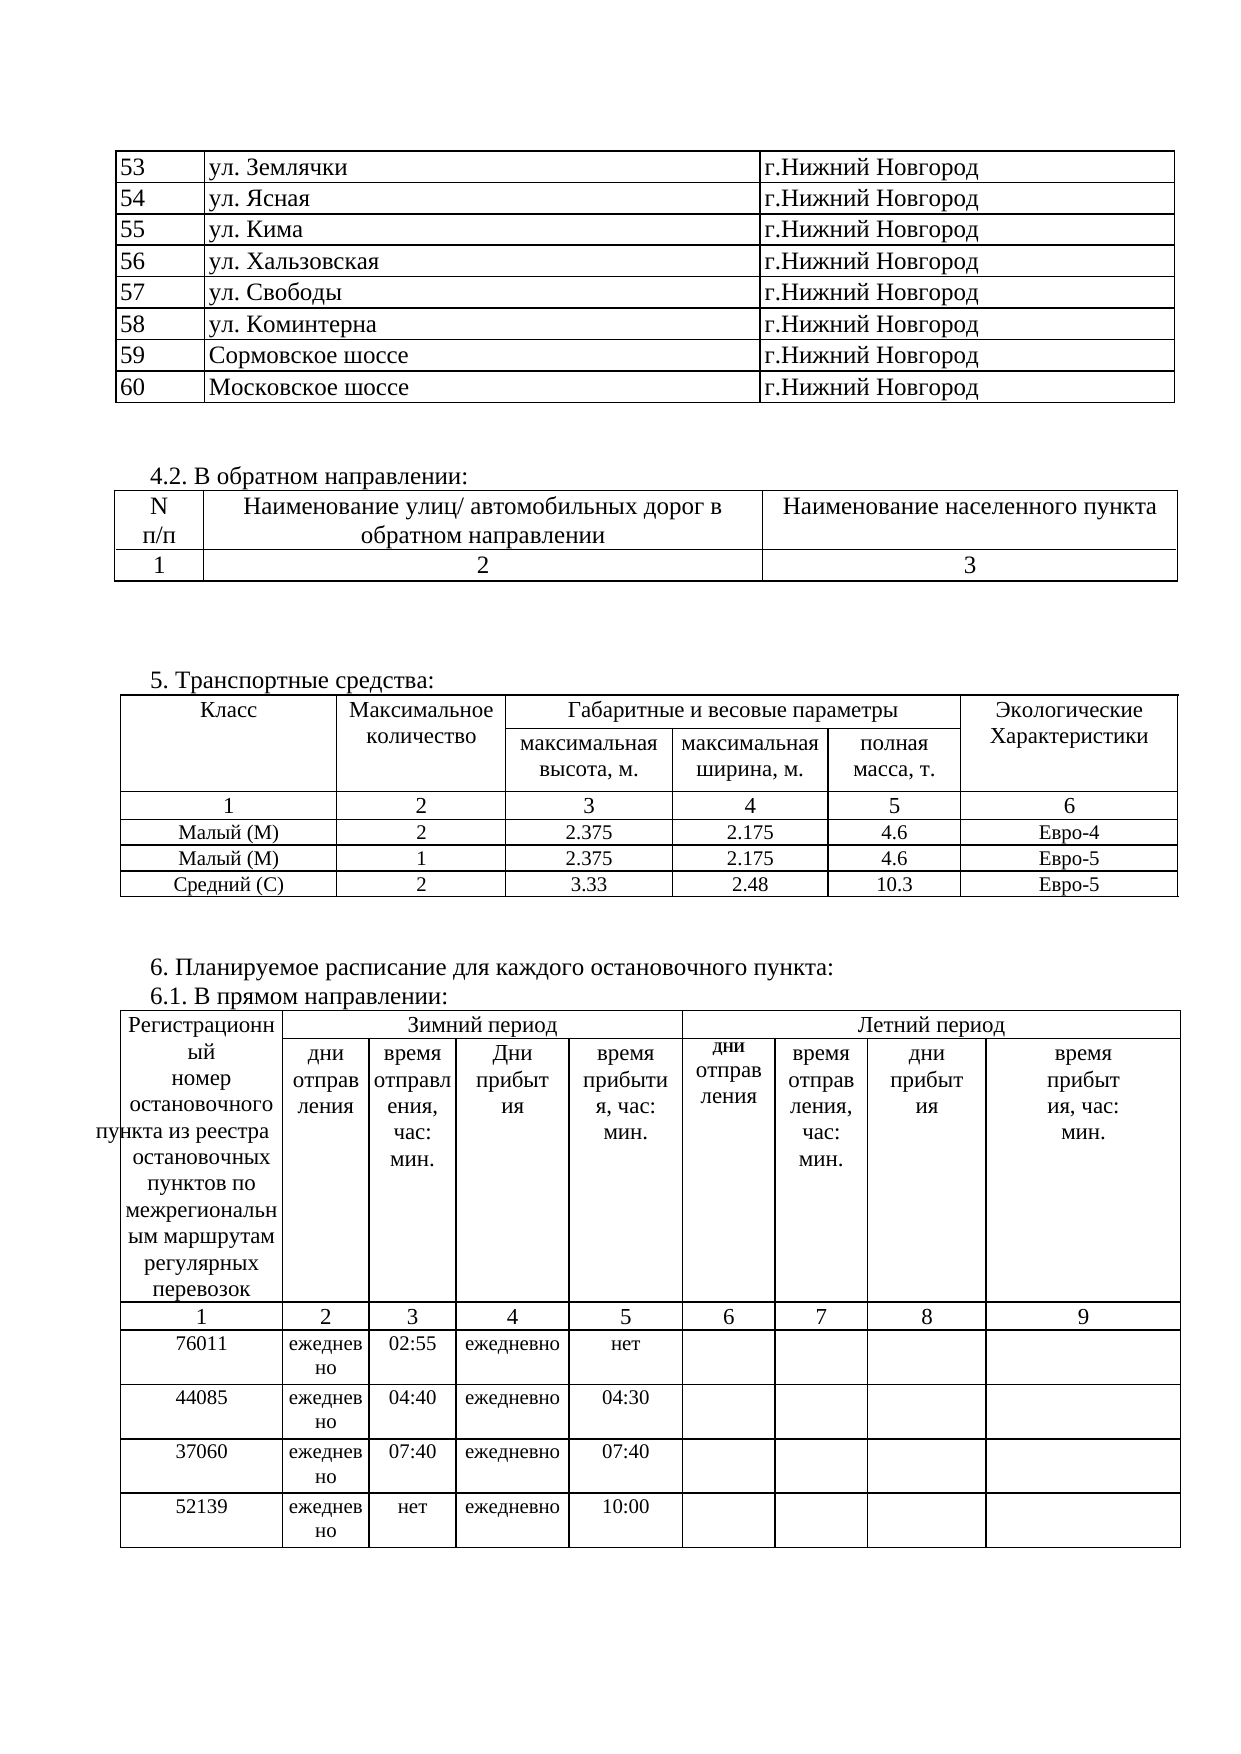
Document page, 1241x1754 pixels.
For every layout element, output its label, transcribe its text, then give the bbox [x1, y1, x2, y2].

table_cell ул. Коминтерна [205, 309, 759, 339]
table_cell 2 [337, 872, 505, 896]
table_cell 2 [283, 1303, 368, 1329]
table_cell 2.375 [506, 846, 672, 870]
table_cell 02:55 [370, 1331, 455, 1383]
table_cell время прибыт ия, час: мин. [987, 1039, 1180, 1301]
table_cell 3 [506, 792, 672, 819]
table_cell 59 [117, 340, 204, 370]
table_cell 44085 [121, 1385, 282, 1438]
table_cell 55 [117, 215, 204, 244]
table_header Летний период [683, 1011, 1180, 1038]
table_cell ежедневно [457, 1440, 568, 1492]
table_cell [683, 1385, 774, 1438]
table_header Наименование улиц/ автомобильных дорог в обратном направлении [204, 491, 762, 548]
table_cell [776, 1440, 867, 1492]
table_cell г.Нижний Новгород [761, 215, 1174, 244]
table_cell г.Нижний Новгород [761, 246, 1174, 276]
table_cell 9 [987, 1303, 1180, 1329]
table_cell 54 [117, 183, 204, 213]
table_cell г.Нижний Новгород [761, 340, 1174, 370]
table_cell [683, 1440, 774, 1492]
table_cell 58 [117, 309, 204, 339]
table_cell 04:30 [570, 1385, 682, 1438]
table_cell время отправл ения, час: мин. [370, 1039, 455, 1301]
table_header Экологические Характеристики [961, 696, 1177, 791]
table_cell 1 [115, 550, 203, 580]
table_cell ежедневно [283, 1440, 368, 1492]
table_cell 2.375 [506, 820, 672, 844]
table_cell [868, 1440, 985, 1492]
table_cell 37060 [121, 1440, 282, 1492]
table_cell максимальная ширина, м. [673, 729, 827, 791]
table_cell 1 [121, 1303, 282, 1329]
table_cell [987, 1385, 1180, 1438]
table_cell 4 [673, 792, 827, 819]
table_cell 5 [570, 1303, 682, 1329]
text 6.1. В прямом направлении: [150, 981, 1090, 1010]
table_cell 2.175 [673, 846, 827, 870]
table_cell [776, 1385, 867, 1438]
table_cell [776, 1331, 867, 1383]
table_cell г.Нижний Новгород [761, 372, 1174, 402]
table_cell 8 [868, 1303, 985, 1329]
text 6. Планируемое расписание для каждого остановочного пункта: [150, 952, 1090, 981]
table_cell Малый (М) [121, 820, 336, 844]
table_header Зимний период [283, 1011, 682, 1038]
table_header Наименование населенного пункта [763, 491, 1177, 548]
table_cell Евро-5 [961, 872, 1177, 896]
table_cell Малый (М) [121, 846, 336, 870]
table_cell 2 [337, 820, 505, 844]
table_cell 04:40 [370, 1385, 455, 1438]
table_cell [683, 1494, 774, 1547]
table_cell дни прибыт ия [868, 1039, 985, 1301]
table_header N п/п [115, 491, 203, 548]
table_cell ул. Свободы [205, 277, 759, 307]
table_cell г.Нижний Новгород [761, 152, 1174, 181]
table_cell Средний (С) [121, 872, 336, 896]
table_cell 3 [763, 549, 1177, 580]
table_cell 2.48 [673, 872, 827, 896]
table_cell ежедневно [457, 1331, 568, 1383]
table_cell 6 [683, 1303, 774, 1329]
table_cell время прибыти я, час: мин. [570, 1039, 682, 1301]
table_cell [987, 1331, 1180, 1383]
table_cell 3 [370, 1303, 455, 1329]
table_cell [987, 1494, 1180, 1547]
table_cell 4.6 [829, 820, 960, 844]
table_cell г.Нижний Новгород [761, 309, 1174, 339]
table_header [121, 1011, 282, 1301]
table_cell ул. Кима [205, 215, 759, 244]
table_cell время отправ ления, час: мин. [776, 1039, 867, 1301]
table_cell 10.3 [829, 872, 960, 896]
table_cell 57 [117, 277, 204, 307]
table_cell 07:40 [570, 1440, 682, 1492]
table_cell 3.33 [506, 872, 672, 896]
table_cell ул. Ясная [205, 183, 759, 213]
table_cell ул. Хальзовская [205, 246, 759, 276]
table_cell 10:00 [570, 1494, 682, 1547]
table_cell 1 [337, 846, 505, 870]
table_cell 2 [204, 550, 762, 580]
table_cell ежедневно [283, 1385, 368, 1438]
table_cell ежедневно [283, 1494, 368, 1547]
table_cell 4.6 [829, 846, 960, 870]
table_header Максимальное количество [337, 696, 505, 791]
table_cell дни отправ ления [283, 1039, 368, 1301]
table_cell Московское шоссе [205, 372, 759, 402]
table_cell 53 [117, 152, 204, 181]
table_header Габаритные и весовые параметры [506, 696, 960, 727]
table_cell нет [370, 1494, 455, 1547]
table_cell 7 [776, 1303, 867, 1329]
table_cell [683, 1331, 774, 1383]
table_cell 56 [117, 246, 204, 276]
table_cell ежедневно [283, 1331, 368, 1383]
table_cell ДНИ отправ ления [683, 1039, 774, 1301]
table_cell 1 [121, 792, 336, 819]
table_cell [868, 1494, 985, 1547]
text 5. Транспортные средства: [150, 665, 1090, 694]
table_cell г.Нижний Новгород [761, 183, 1174, 213]
table_cell 76011 [121, 1331, 282, 1383]
table_cell 4 [457, 1303, 568, 1329]
table_cell 5 [829, 792, 960, 819]
table_cell [776, 1494, 867, 1547]
table_cell ежедневно [457, 1494, 568, 1547]
table_cell Дни прибыт ия [457, 1039, 568, 1301]
table_cell 07:40 [370, 1440, 455, 1492]
table_cell нет [570, 1331, 682, 1383]
table_cell 52139 [121, 1494, 282, 1547]
table_cell максимальная высота, м. [506, 729, 672, 791]
table_header Класс [121, 696, 336, 791]
table_cell 2.175 [673, 820, 827, 844]
table_cell Евро-5 [961, 846, 1177, 870]
table_cell полная масса, т. [829, 729, 960, 791]
text 4.2. В обратном направлении: [150, 461, 1090, 489]
table_cell [868, 1331, 985, 1383]
table_cell [868, 1385, 985, 1438]
table_cell 6 [961, 792, 1177, 819]
table_cell 2 [337, 792, 505, 819]
table_cell ежедневно [457, 1385, 568, 1438]
table_cell 60 [117, 372, 204, 402]
table_cell [987, 1440, 1180, 1492]
table_cell ул. Землячки [205, 152, 759, 181]
table_cell Сормовское шоссе [205, 340, 759, 370]
table_cell Евро-4 [961, 820, 1177, 844]
table_cell г.Нижний Новгород [761, 277, 1174, 307]
